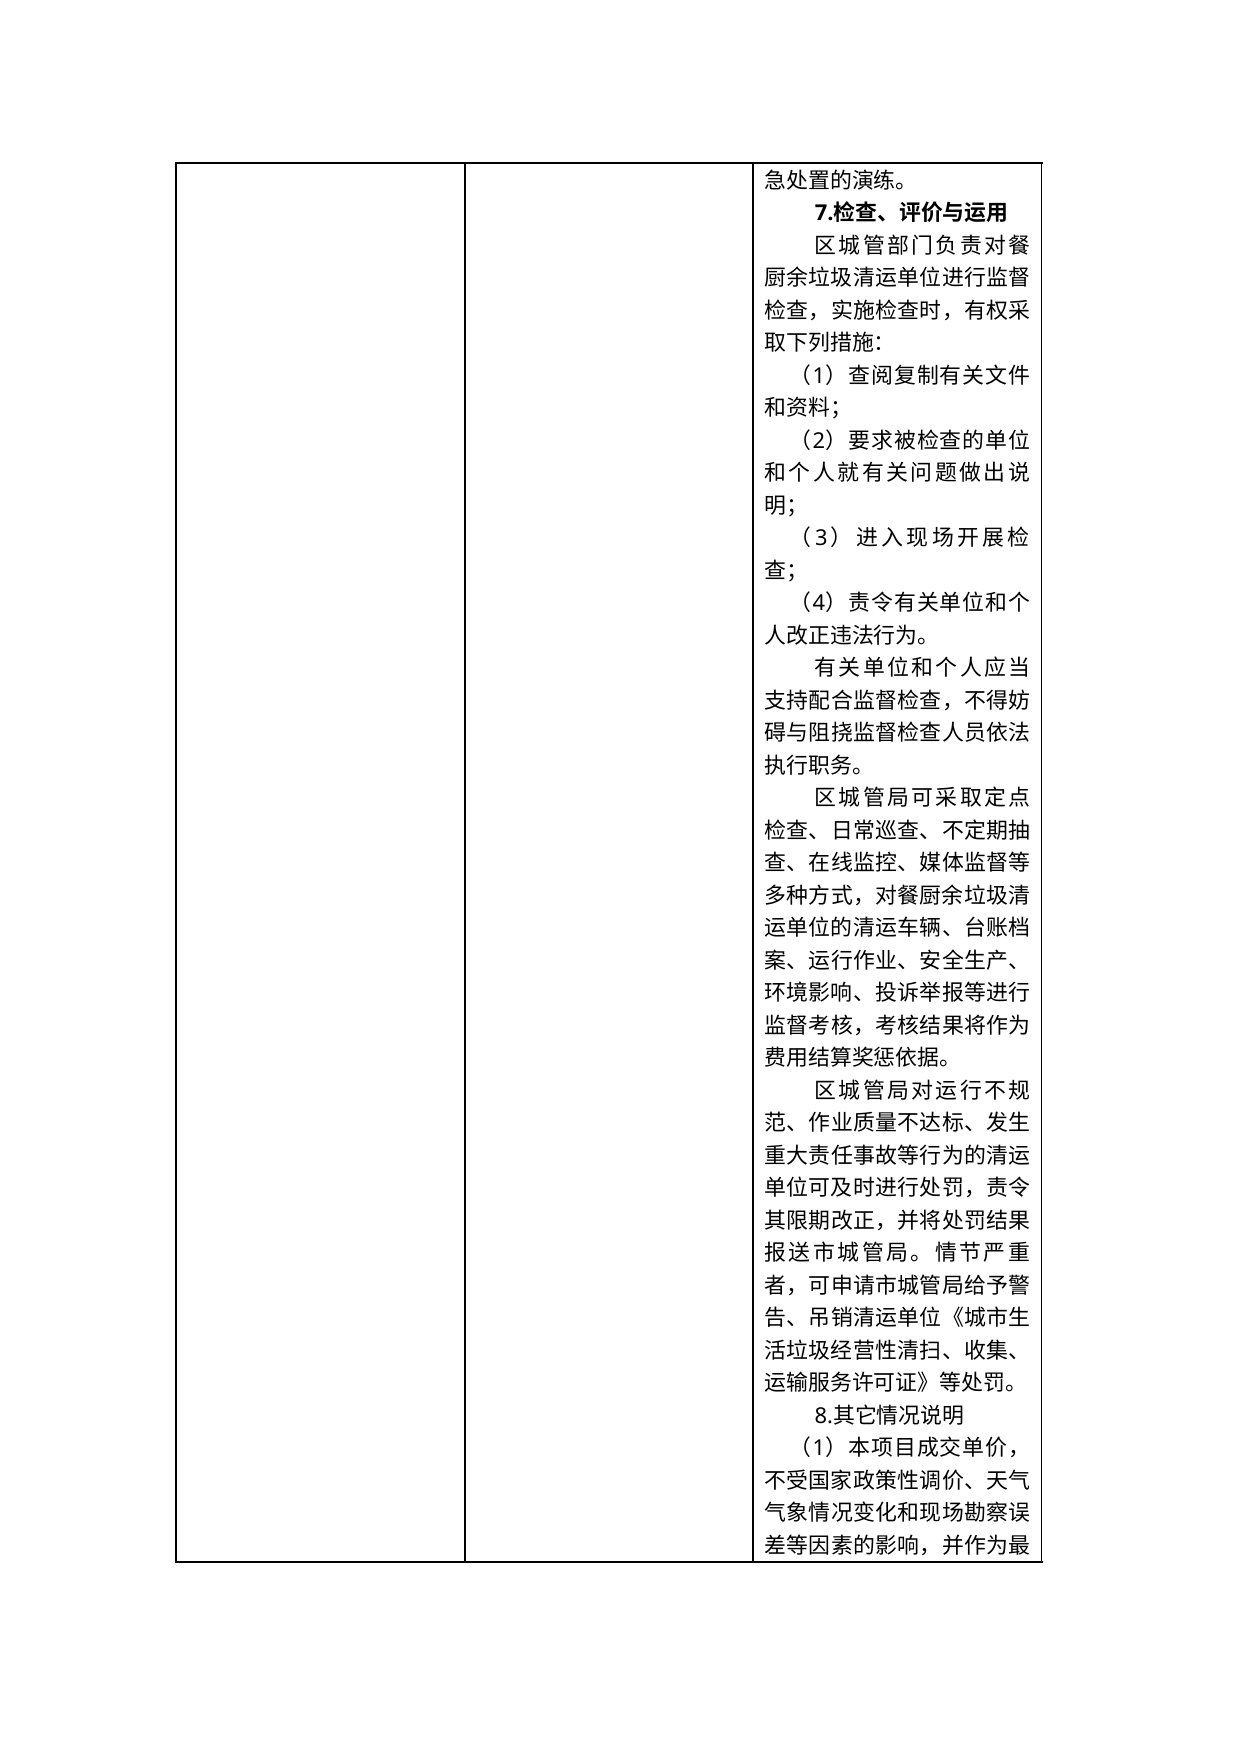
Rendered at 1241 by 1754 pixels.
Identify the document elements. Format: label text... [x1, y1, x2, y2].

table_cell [754, 164, 1041, 1561]
table_cell [177, 164, 464, 1561]
table_cell 1 [466, 164, 752, 1561]
